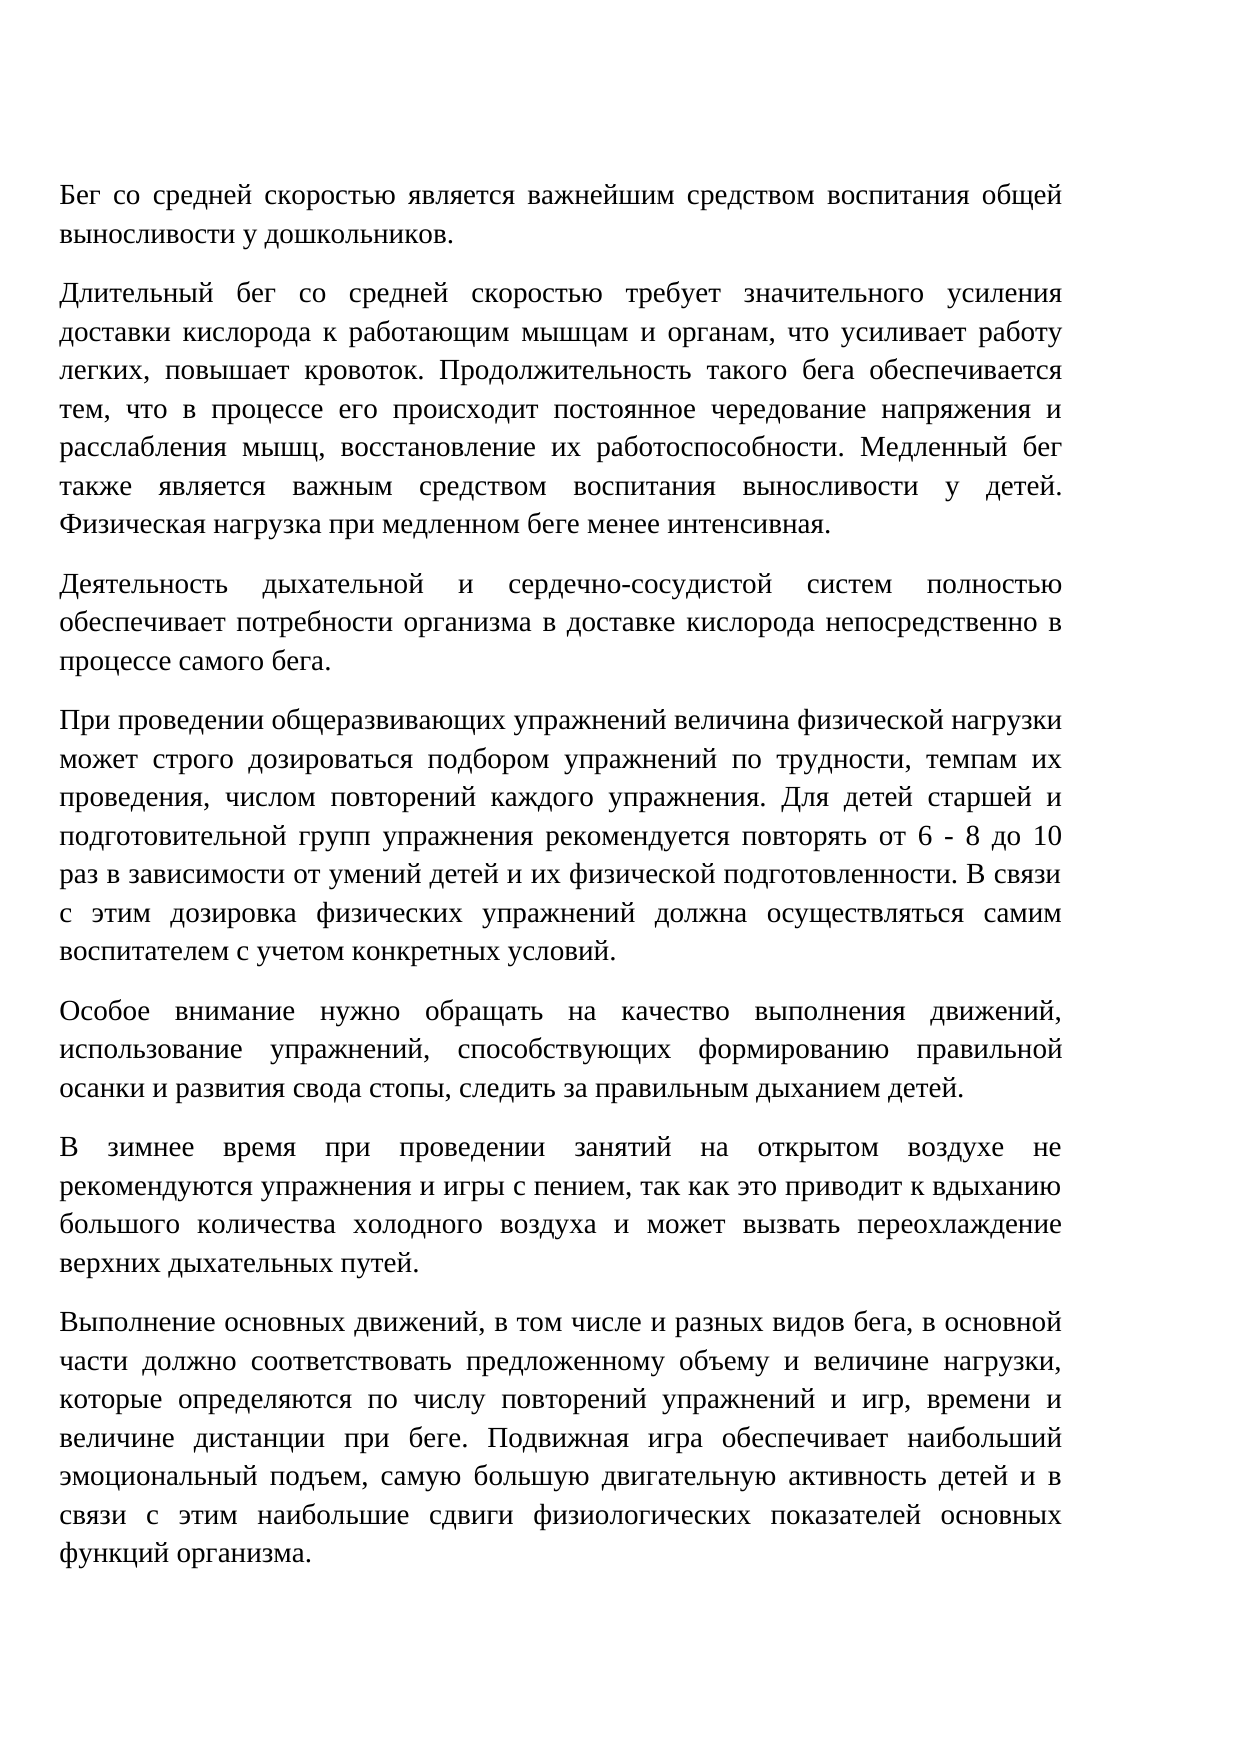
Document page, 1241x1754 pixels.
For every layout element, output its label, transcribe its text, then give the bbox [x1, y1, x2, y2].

text При проведении общеразвивающих упражнений величина физической нагрузки может строго дозироваться подбором упражнений по трудности, темпам их проведения, числом повторений каждого упражнения. Для детей старшей и подготовительной групп упражнения рекомендуется повторять от 6 - 8 до 10 раз в зависимости от умений детей и их физической подготовленности. В связи с этим дозировка физических упражнений должна осуществляться самим воспитателем с учетом конкретных условий. [59, 702, 1063, 967]
text Деятельность дыхательной и сердечно-сосудистой систем полностью обеспечивает потребности организма в доставке кислорода непосредственно в процессе самого бега. [59, 566, 1063, 676]
text Длительный бег со средней скоростью требует значительного усиления доставки кислорода к работающим мышцам и органам, что усиливает работу легких, повышает кровоток. Продолжительность такого бега обеспечивается тем, что в процессе его происходит постоянное чередование напряжения и расслабления мышц, восстановление их работоспособности. Медленный бег также является важным средством воспитания выносливости у детей. Физическая нагрузка при медленном беге менее интенсивная. [59, 275, 1063, 540]
text В зимнее время при проведении занятий на открытом воздухе не рекомендуются упражнения и игры с пением, так как это приводит к вдыханию большого количества холодного воздуха и может вызвать переохлаждение верхних дыхательных путей. [59, 1129, 1063, 1278]
text Выполнение основных движений, в том числе и разных видов бега, в основной части должно соответствовать предложенному объему и величине нагрузки, которые определяются по числу повторений упражнений и игр, времени и величине дистанции при беге. Подвижная игра обеспечивает наибольший эмоциональный подъем, самую большую двигательную активность детей и в связи с этим наибольшие сдвиги физиологических показателей основных функций организма. [59, 1304, 1063, 1569]
text Бег со средней скоростью является важнейшим средством воспитания общей выносливости у дошкольников. [59, 177, 1063, 249]
text Особое внимание нужно обращать на качество выполнения движений, использование упражнений, способствующих формированию правильной осанки и развития свода стопы, следить за правильным дыханием детей. [59, 993, 1063, 1103]
